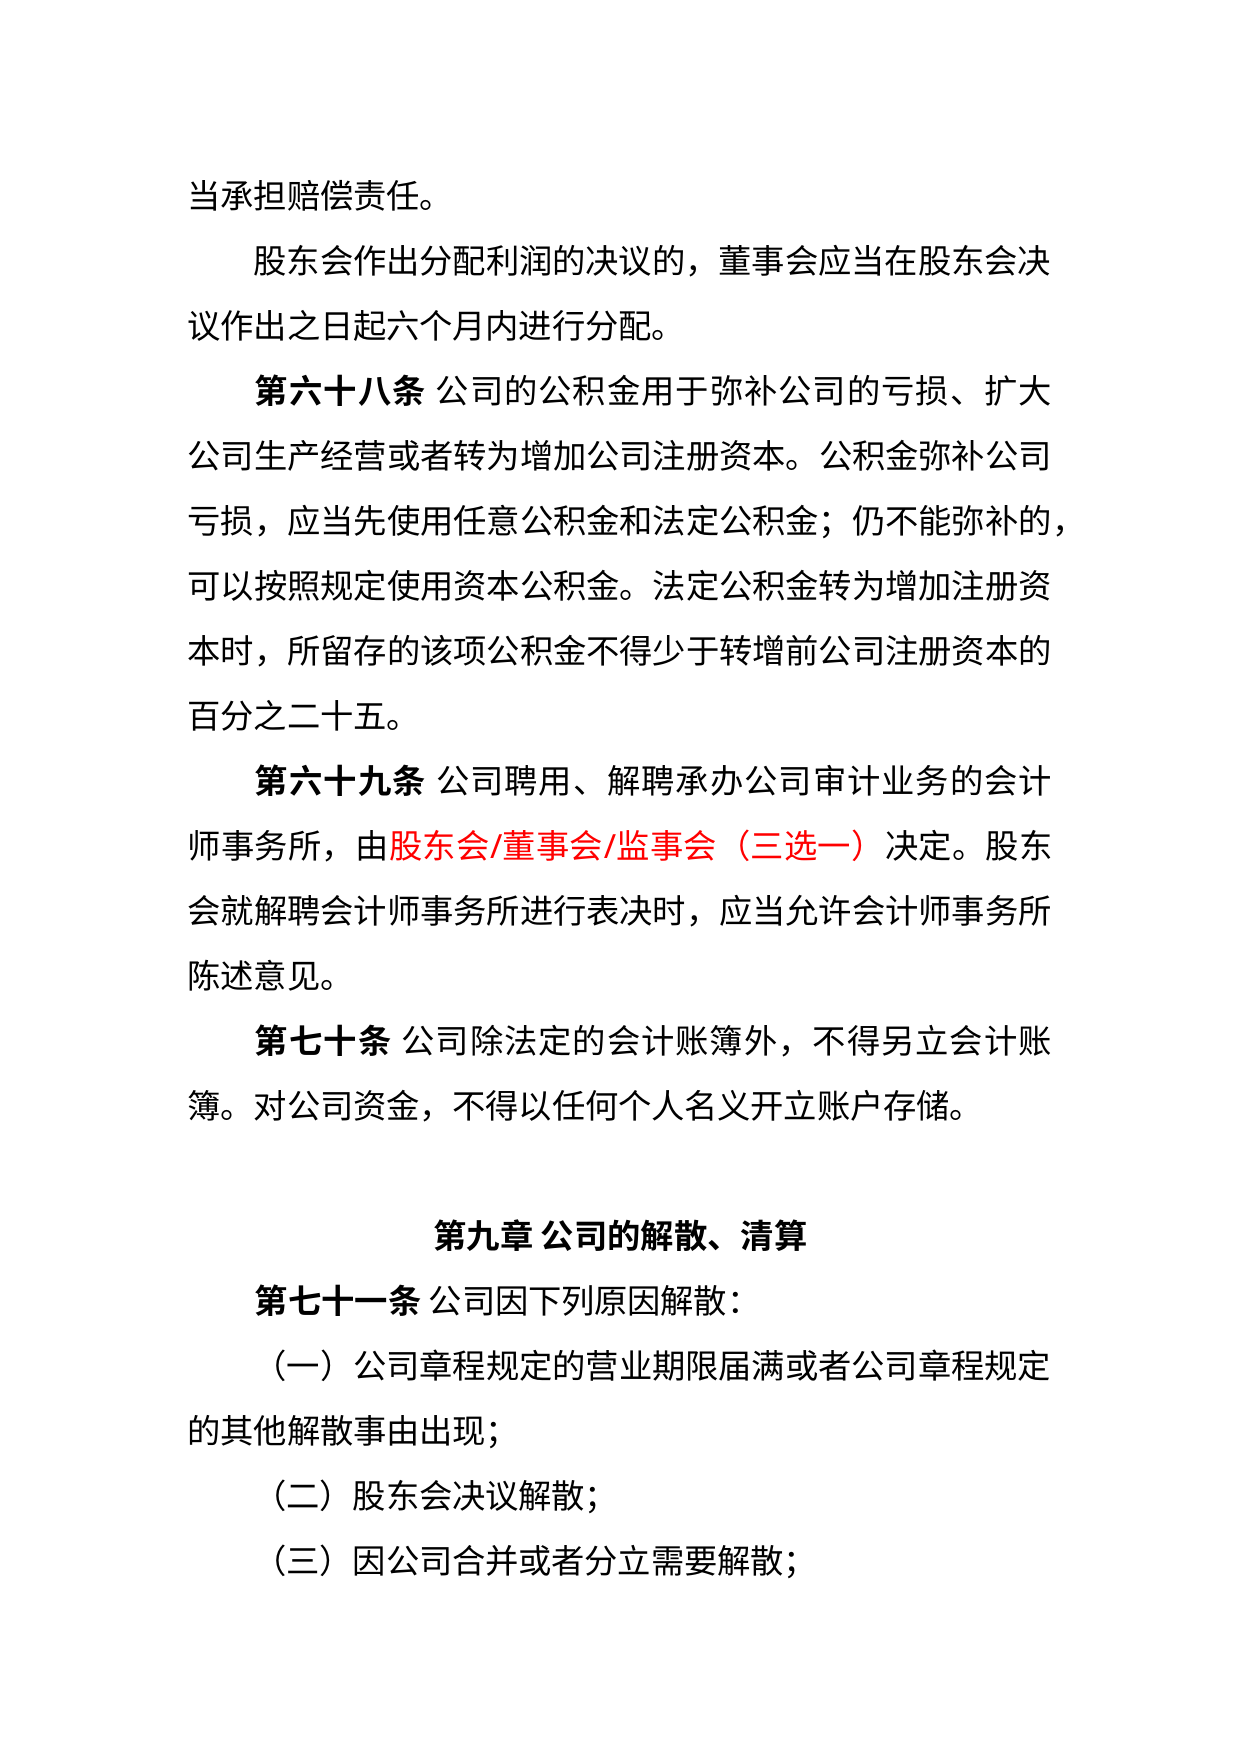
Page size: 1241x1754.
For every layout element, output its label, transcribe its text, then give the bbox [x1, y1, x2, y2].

text 第六十八条 公司的公积金用于弥补公司的亏损、扩大公司生产经营或者转为增加公司注册资本。公积金弥补公司亏损，应当先使用任意公积金和法定公积金；仍不能弥补的，可以按照规定使用资本公积金。法定公积金转为增加注册资本时，所留存的该项公积金不得少于转增前公司注册资本的百分之二十五。 [187, 357, 1053, 747]
text 第六十九条 公司聘用、解聘承办公司审计业务的会计师事务所，由股东会/董事会/监事会（三选一）决定。股东会就解聘会计师事务所进行表决时，应当允许会计师事务所陈述意见。 [187, 747, 1053, 1007]
text （三）因公司合并或者分立需要解散； [187, 1527, 1053, 1592]
text （一）公司章程规定的营业期限届满或者公司章程规定的其他解散事由出现； [187, 1332, 1053, 1462]
text （二）股东会决议解散； [187, 1462, 1053, 1527]
text 股东会作出分配利润的决议的，董事会应当在股东会决议作出之日起六个月内进行分配。 [187, 227, 1053, 357]
text 第九章 公司的解散、清算 [187, 1202, 1053, 1267]
text 第七十一条 公司因下列原因解散： [187, 1267, 1053, 1332]
text 第七十条 公司除法定的会计账簿外，不得另立会计账簿。对公司资金，不得以任何个人名义开立账户存储。 [187, 1007, 1053, 1137]
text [187, 162, 1053, 227]
